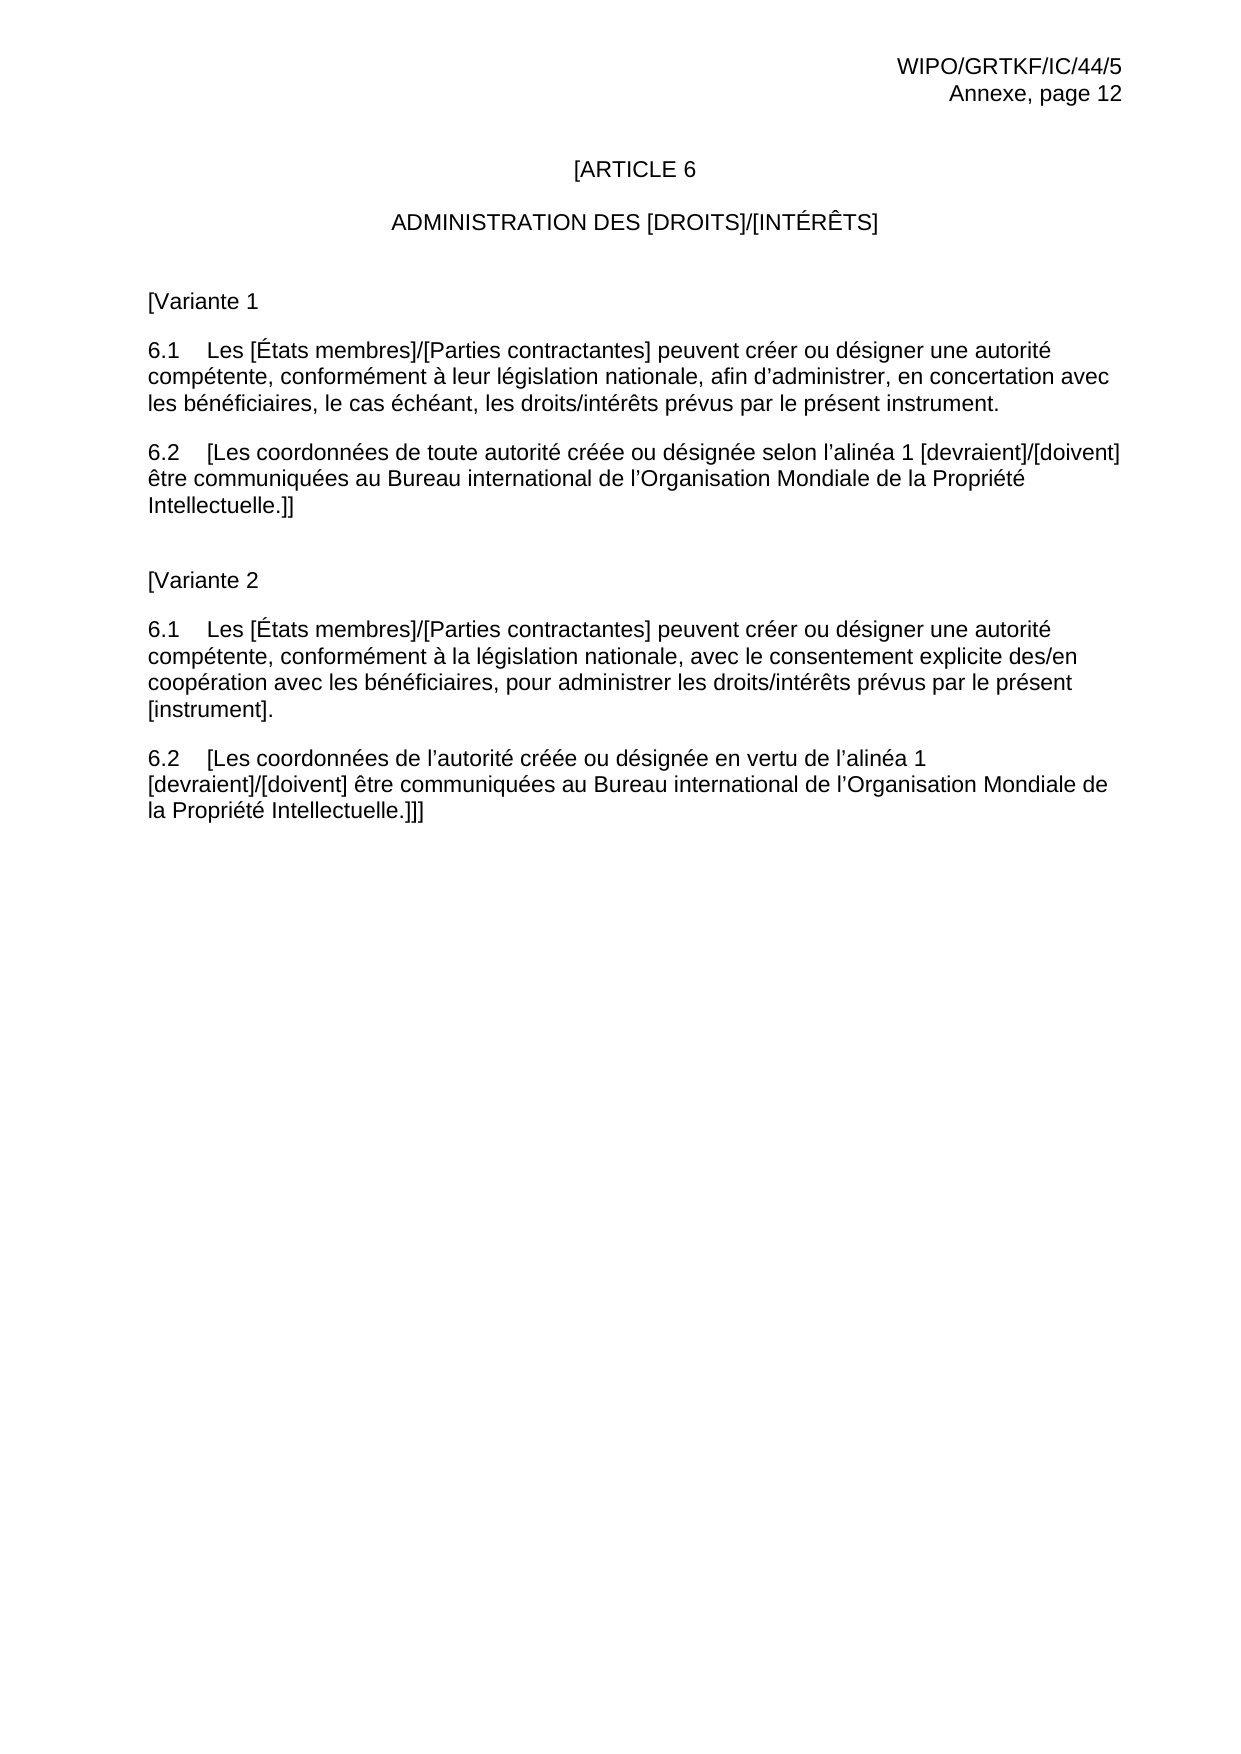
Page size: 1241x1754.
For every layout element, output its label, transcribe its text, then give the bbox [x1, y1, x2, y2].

text [Variante 2 [148, 567, 1122, 593]
text 6.1 Les [États membres]/[Parties contractantes] peuvent créer ou désigner une autorité compétente, conformément à la législation nationale, avec le consentement explicite des/en coopération avec les bénéficiaires, pour administrer les droits/intérêts prévus par le présent [instrument]. [148, 616, 1122, 722]
text [ARTICLE 6 [148, 156, 1122, 182]
text 6.1 Les [États membres]/[Parties contractantes] peuvent créer ou désigner une autorité compétente, conformément à leur législation nationale, afin d’administrer, en concertation avec les bénéficiaires, le cas échéant, les droits/intérêts prévus par le présent instrument. [148, 337, 1122, 416]
text 6.2 [Les coordonnées de toute autorité créée ou désignée selon l’alinéa 1 [devraient]/[doivent] être communiquées au Bureau international de l’Organisation Mondiale de la Propriété Intellectuelle.]] [148, 439, 1122, 518]
text 6.2 [Les coordonnées de l’autorité créée ou désignée en vertu de l’alinéa 1 [devraient]/[doivent] être communiquées au Bureau international de l’Organisation Mondiale de la Propriété Intellectuelle.]]] [148, 745, 1122, 824]
text ADMINISTRATION DES [DROITS]/[INTÉRÊTS] [148, 208, 1122, 235]
text [Variante 1 [148, 288, 1122, 314]
